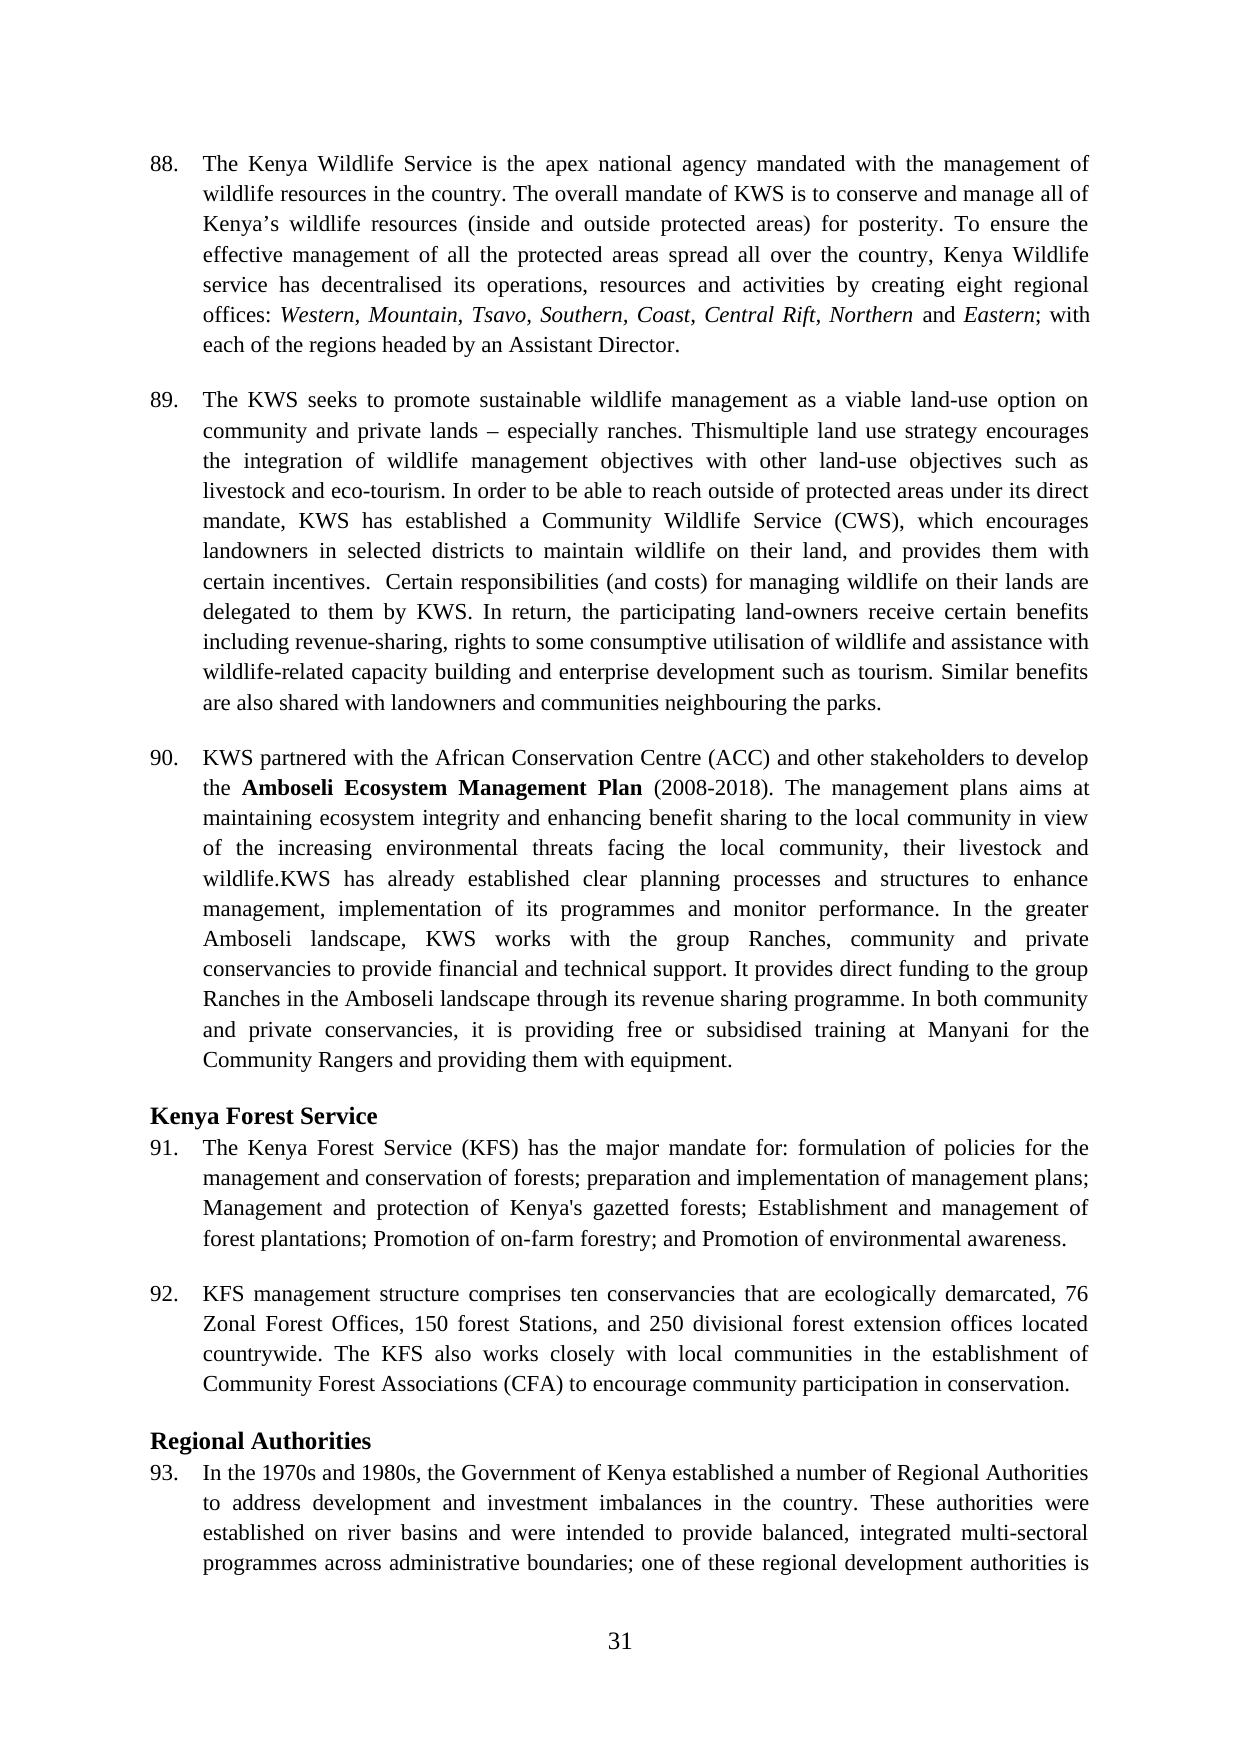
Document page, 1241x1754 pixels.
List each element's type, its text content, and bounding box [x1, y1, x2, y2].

text KWS partnered with the African Conservation Centre (ACC) and other stakeholders to develop the Amboseli Ecosystem Management Plan (2008-2018). The management plans aims at maintaining ecosystem integrity and enhancing benefit sharing to the local community in view of the increasing environmental threats facing the local community, their livestock and wildlife.KWS has already established clear planning processes and structures to enhance management, implementation of its programmes and monitor performance. In the greater Amboseli landscape, KWS works with the group Ranches, community and private conservancies to provide financial and technical support. It provides direct funding to the group Ranches in the Amboseli landscape through its revenue sharing programme. In both community and private conservancies, it is providing free or subsidised training at Manyani for the Community Rangers and providing them with equipment. [150, 744, 1090, 1072]
text The KWS seeks to promote sustainable wildlife management as a viable land-use option on community and private lands – especially ranches. Thismultiple land use strategy encourages the integration of wildlife management objectives with other land-use objectives such as livestock and eco-tourism. In order to be able to reach outside of protected areas under its direct mandate, KWS has established a Community Wildlife Service (CWS), which encourages landowners in selected districts to maintain wildlife on their land, and provides them with certain incentives. Certain responsibilities (and costs) for managing wildlife on their lands are delegated to them by KWS. In return, the participating land-owners receive certain benefits including revenue-sharing, rights to some consumptive utilisation of wildlife and assistance with wildlife-related capacity building and enterprise development such as tourism. Similar benefits are also shared with landowners and communities neighbouring the parks. [150, 386, 1090, 715]
text The Kenya Forest Service (KFS) has the major mandate for: formulation of policies for the management and conservation of forests; preparation and implementation of management plans; Management and protection of Kenya's gazetted forests; Establishment and management of forest plantations; Promotion of on-farm forestry; and Promotion of environmental awareness. [150, 1134, 1090, 1251]
subtitle Regional Authorities [150, 1426, 1090, 1454]
text The Kenya Wildlife Service is the apex national agency mandated with the management of wildlife resources in the country. The overall mandate of KWS is to conserve and manage all of Kenya’s wildlife resources (inside and outside protected areas) for posterity. To ensure the effective management of all the protected areas spread all over the country, Kenya Wildlife service has decentralised its operations, resources and activities by creating eight regional offices: Western, Mountain, Tsavo, Southern, Coast, Central Rift, Northern and Eastern; with each of the regions headed by an Assistant Director. [150, 150, 1090, 358]
subtitle Kenya Forest Service [150, 1101, 1090, 1130]
text KFS management structure comprises ten conservancies that are ecologically demarcated, 76 Zonal Forest Offices, 150 forest Stations, and 250 divisional forest extension offices located countrywide. The KFS also works closely with local communities in the establishment of Community Forest Associations (CFA) to encourage community participation in conservation. [150, 1280, 1090, 1397]
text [150, 1459, 1090, 1576]
